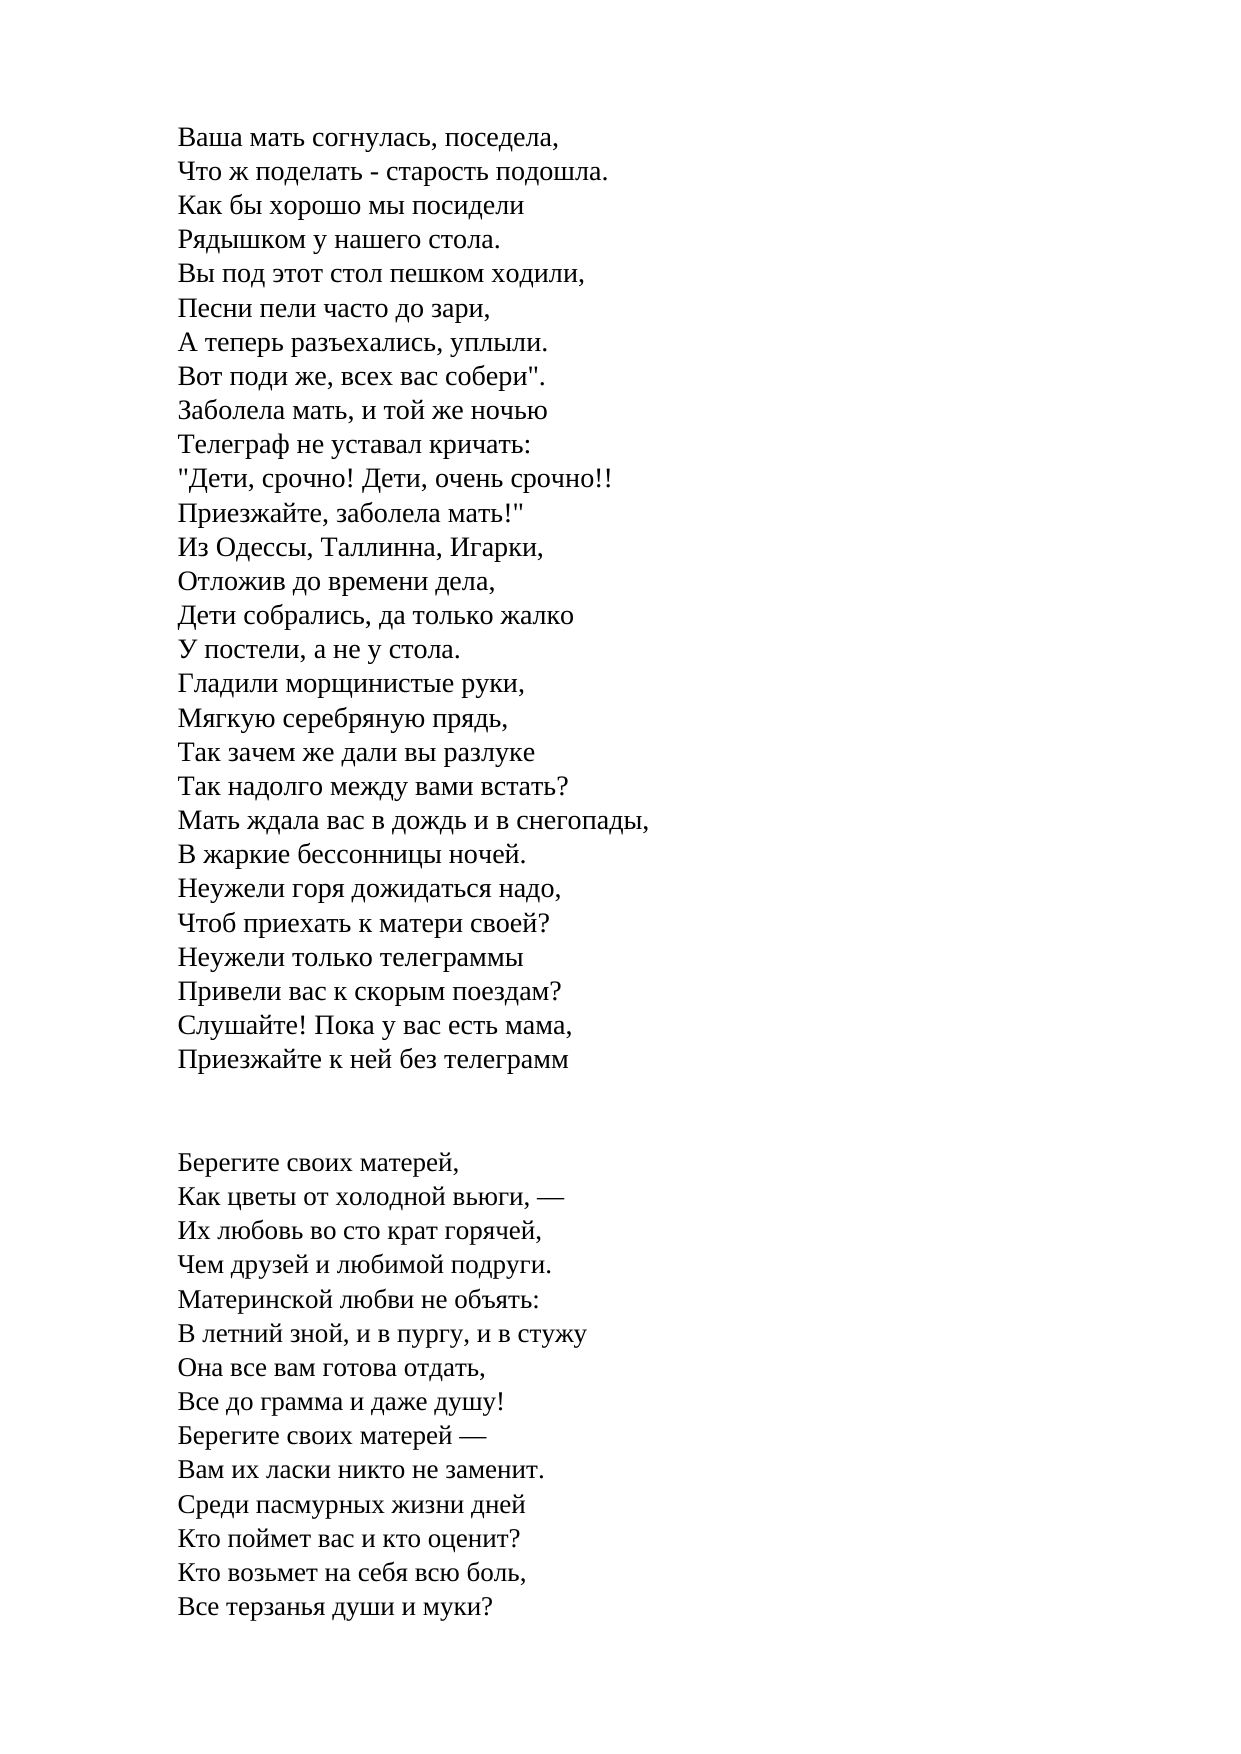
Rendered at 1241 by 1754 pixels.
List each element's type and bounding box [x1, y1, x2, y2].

text [177, 1143, 1152, 1621]
text [177, 118, 1152, 1075]
